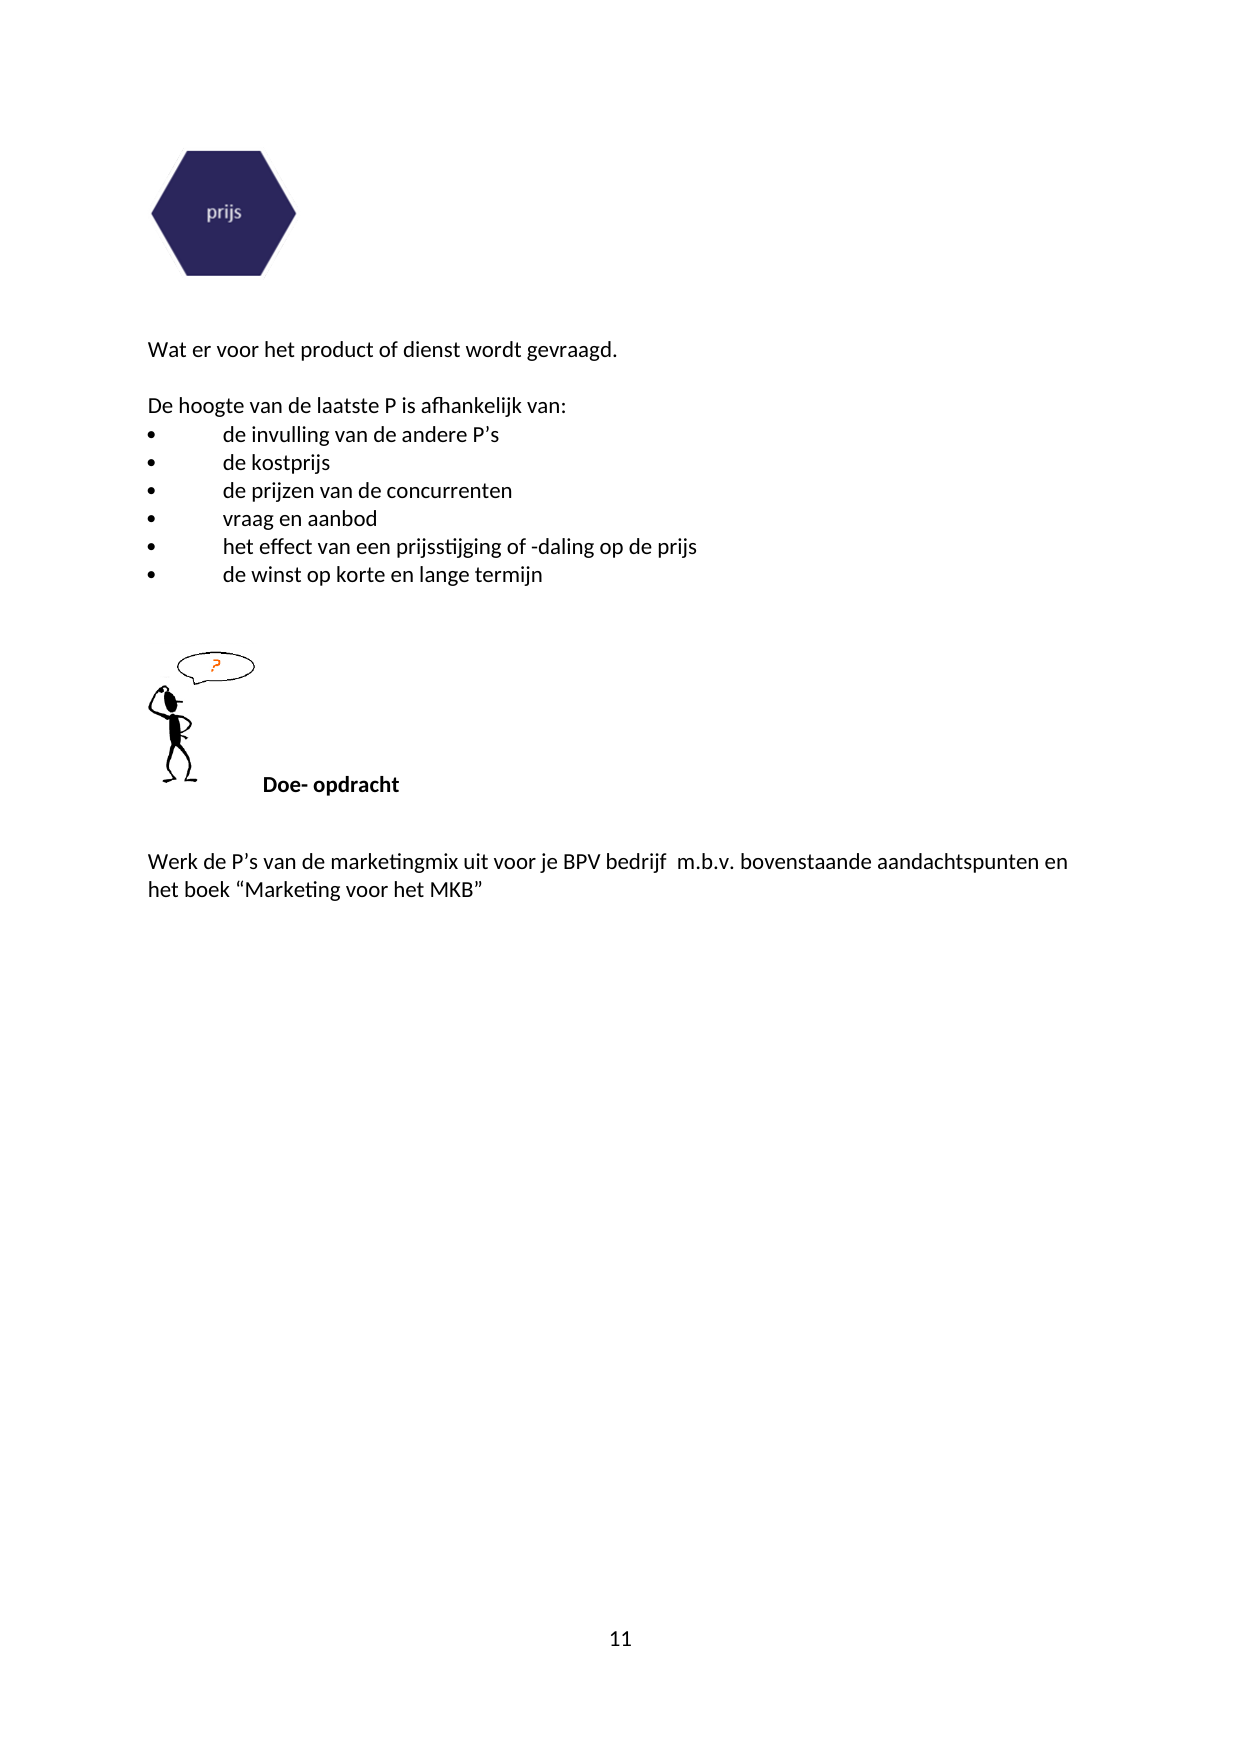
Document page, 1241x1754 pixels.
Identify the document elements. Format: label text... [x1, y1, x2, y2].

list de kostprijs [148, 448, 1093, 476]
text De hoogte van de laatste P is afhankelijk van: [148, 392, 1093, 420]
list de prijzen van de concurrenten [148, 476, 1093, 504]
list het effect van een prijsstijging of -daling op de prijs [148, 532, 1093, 560]
list vraag en aanbod [148, 504, 1093, 532]
text Werk de P’s van de marketingmix uit voor je BPV bedrijf m.b.v. bovenstaande aandachtspunten en het boek “Marketing voor het MKB” [148, 847, 1093, 903]
list de winst op korte en lange termijn [148, 560, 1093, 588]
text Doe- opdracht [148, 644, 1093, 798]
text Wat er voor het product of dienst wordt gevraagd. [148, 336, 1093, 364]
picture [147, 643, 258, 793]
picture [147, 147, 301, 280]
list de invulling van de andere P’s [148, 420, 1093, 448]
